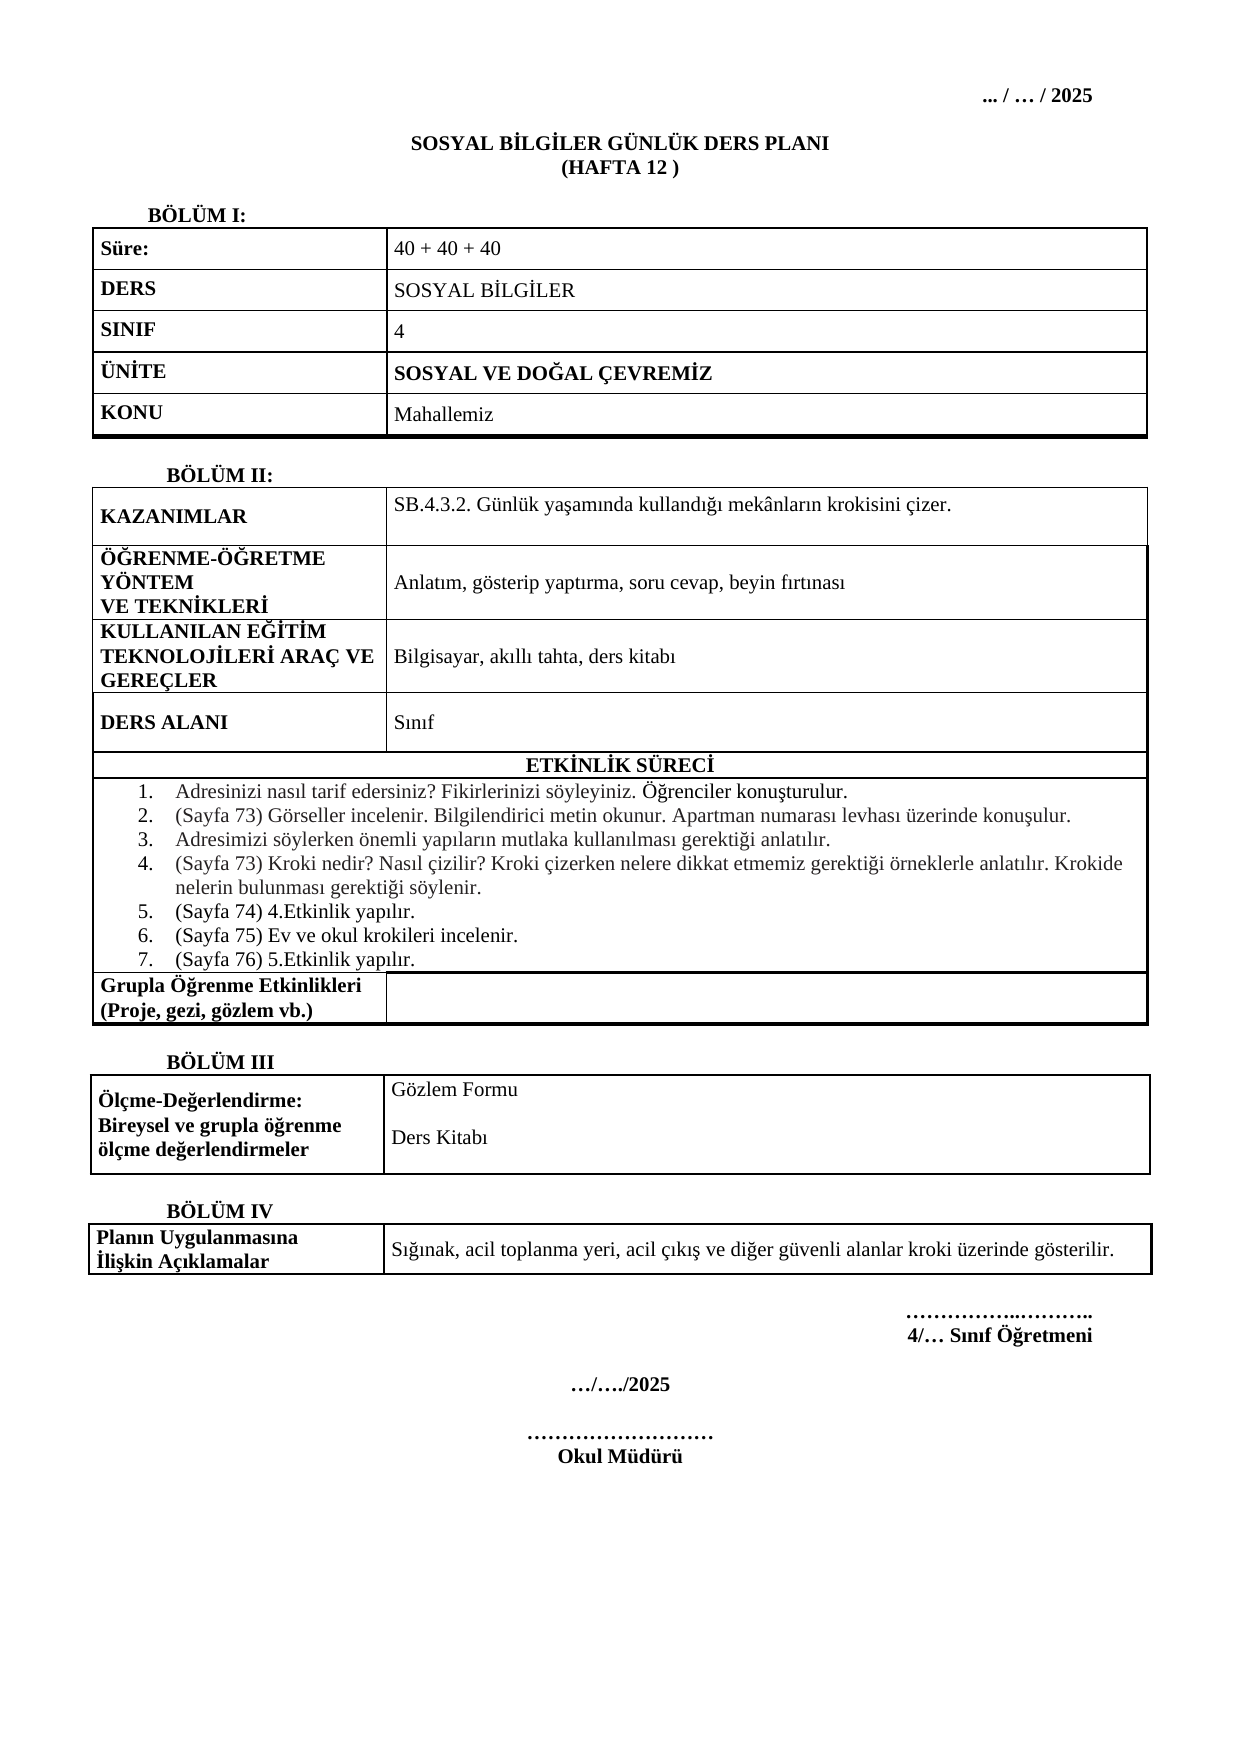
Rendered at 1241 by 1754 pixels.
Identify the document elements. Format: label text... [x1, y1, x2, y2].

table_cell SOSYAL VE DOĞAL ÇEVREMİZ [388, 353, 1146, 392]
table_cell Bilgisayar, akıllı tahta, ders kitabı [387, 620, 1146, 692]
table_cell KONU [94, 394, 386, 434]
table_cell DERS [94, 270, 386, 310]
table_cell Adresinizi nasıl tarif edersiniz? Fikirlerinizi söyleyiniz. Öğrenciler konuşturulur. (Sayfa 73) Görseller incelenir. Bilgilendirici metin okunur. Apartman numarası levhası üzerinde konuşulur. Adresimizi söylerken önemli yapıların mutlaka kullanılması gerektiği anlatılır. (Sayfa 73) Kroki nedir? Nasıl çizilir? Kroki çizerken nelere dikkat etmemiz gerektiği örneklerle anlatılır. Krokide nelerin bulunması gerektiği söylenir. (Sayfa 74) 4.Etkinlik yapılır. (Sayfa 75) Ev ve okul krokileri incelenir. (Sayfa 76) 5.Etkinlik yapılır. [94, 779, 1146, 971]
table_cell Sınıf [387, 693, 1146, 751]
table_cell SINIF [94, 311, 386, 351]
text (HAFTA 12 ) [148, 155, 1092, 179]
table_header Sığınak, acil toplanma yeri, acil çıkış ve diğer güvenli alanlar kroki üzerinde gösterilir. [385, 1225, 1150, 1273]
text ... / … / 2025 [148, 83, 1092, 107]
table_cell Anlatım, gösterip yaptırma, soru cevap, beyin fırtınası [387, 546, 1146, 618]
table_header Ölçme-Değerlendirme: Bireysel ve grupla öğrenme ölçme değerlendirmeler [92, 1076, 383, 1173]
table_cell [387, 974, 1146, 1022]
table_cell ETKİNLİK SÜRECİ [94, 753, 1146, 777]
table_cell Mahallemiz [388, 394, 1146, 434]
text BÖLÜM II: [148, 463, 1092, 487]
subtitle BÖLÜM IV [148, 1199, 1092, 1223]
table_cell SOSYAL BİLGİLER [388, 270, 1146, 310]
table_header Planın Uygulanmasına İlişkin Açıklamalar [90, 1225, 383, 1273]
text 4/… Sınıf Öğretmeni [148, 1323, 1092, 1347]
table_header KAZANIMLAR [93, 488, 386, 545]
text Okul Müdürü [148, 1444, 1092, 1468]
subtitle BÖLÜM III [148, 1050, 1092, 1074]
text SOSYAL BİLGİLER GÜNLÜK DERS PLANI [148, 131, 1092, 155]
table_cell DERS ALANI [94, 693, 386, 751]
table_header SB.4.3.2. Günlük yaşamında kullandığı mekânların krokisini çizer. [387, 488, 1147, 545]
text BÖLÜM I: [148, 203, 1092, 227]
table_cell Grupla Öğrenme Etkinlikleri (Proje, gezi, gözlem vb.) [94, 973, 386, 1022]
table_cell ÜNİTE [94, 353, 386, 392]
text …/…./2025 [148, 1371, 1092, 1396]
table_cell 4 [388, 311, 1146, 351]
table_cell KULLANILAN EĞİTİM TEKNOLOJİLERİ ARAÇ VE GEREÇLER [93, 620, 386, 692]
table_header Gözlem Formu Ders Kitabı [385, 1076, 1149, 1173]
table_cell ÖĞRENME-ÖĞRETME YÖNTEM VE TEKNİKLERİ [93, 546, 386, 618]
table_header 40 + 40 + 40 [388, 229, 1146, 268]
text ……………………… [148, 1419, 1092, 1444]
text ……………..……….. [148, 1299, 1092, 1323]
table_header Süre: [94, 229, 386, 268]
